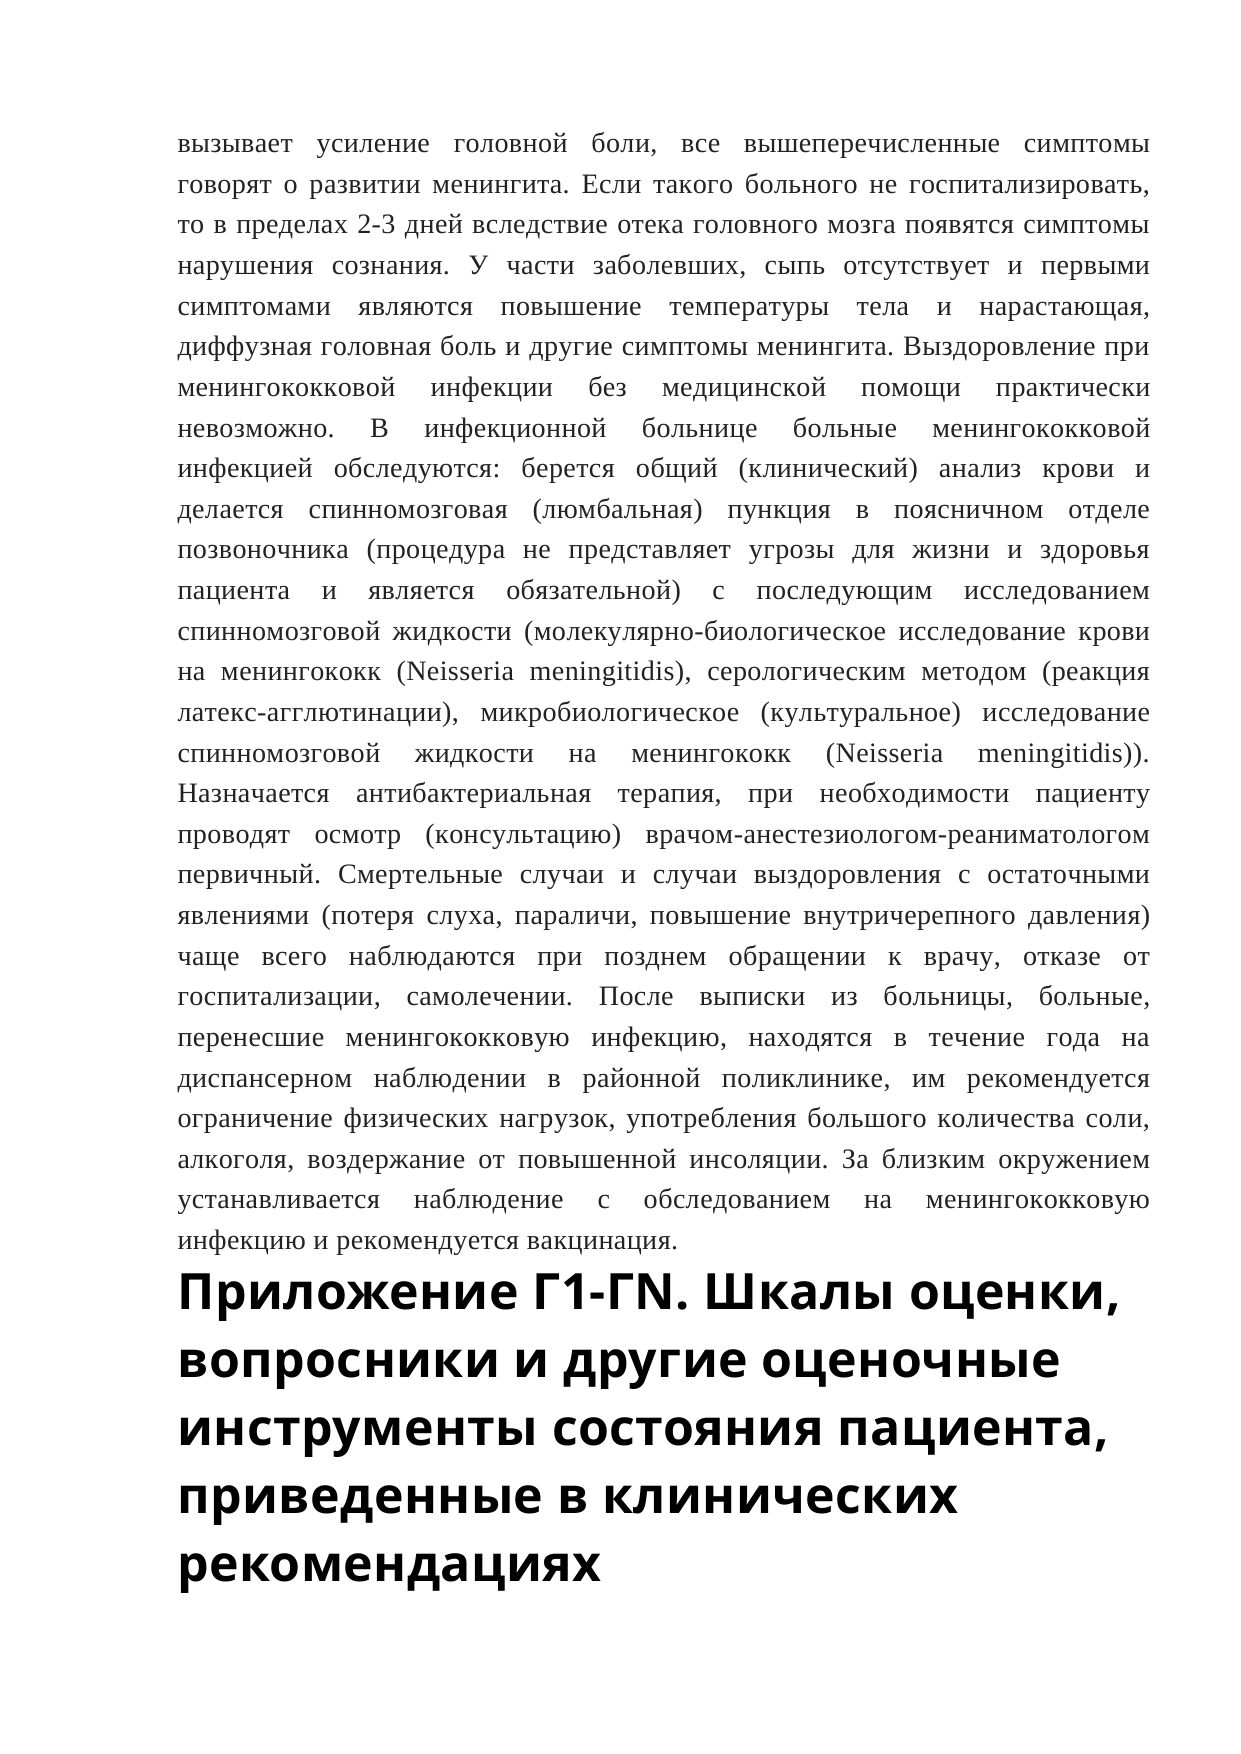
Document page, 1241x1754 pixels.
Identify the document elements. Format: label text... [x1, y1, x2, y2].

text Приложение Г1-ГN. Шкалы оценки, вопросники и другие оценочные инструменты состояния пациента, приведенные в клинических рекомендациях [177, 1256, 1152, 1596]
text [177, 118, 1152, 1256]
